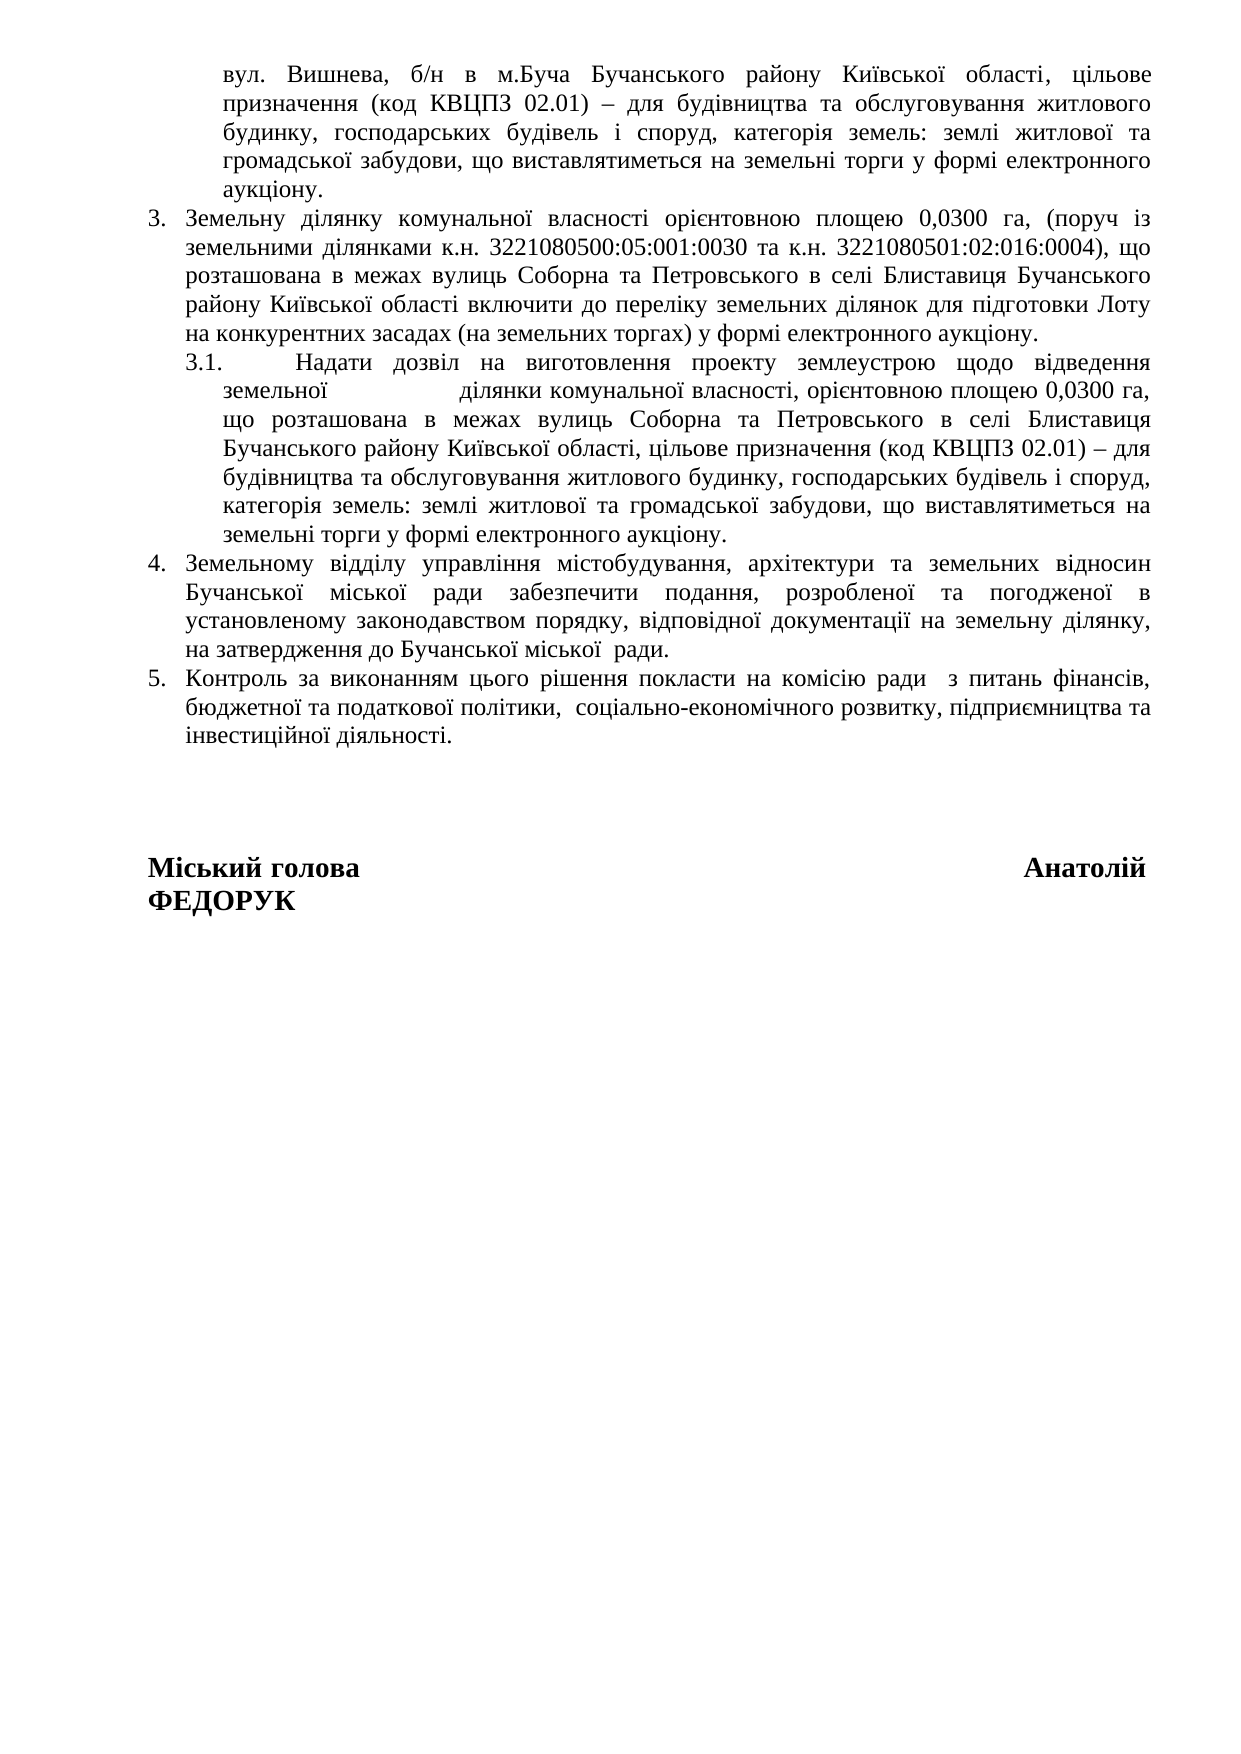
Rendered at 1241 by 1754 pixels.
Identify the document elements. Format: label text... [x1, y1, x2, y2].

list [185, 59, 1152, 203]
list Земельну ділянку комунальної власності орієнтовною площею 0,0300 га, (поруч із земельними ділянками к.н. 3221080500:05:001:0030 та к.н. 3221080501:02:016:0004), що розташована в межах вулиць Соборна та Петровського в селі Блиставиця Бучанського району Київської області включити до переліку земельних ділянок для підготовки Лоту на конкурентних засадах (на земельних торгах) у формі електронного аукціону. [148, 203, 1152, 347]
list Надати дозвіл на виготовлення проекту землеустрою щодо відведення земельної ділянки комунальної власності, орієнтовною площею 0,0300 га, що розташована в межах вулиць Соборна та Петровського в селі Блиставиця Бучанського району Київської області, цільове призначення (код КВЦПЗ 02.01) – для будівництва та обслуговування житлового будинку, господарських будівель і споруд, категорія земель: землі житлової та громадської забудови, що виставлятиметься на земельні торги у формі електронного аукціону. [185, 347, 1152, 548]
list Земельному відділу управління містобудування, архітектури та земельних відносин Бучанської міської ради забезпечити подання, розробленої та погодженої в установленому законодавством порядку, відповідної документації на земельну ділянку, на затвердження до Бучанської міської ради. [148, 548, 1152, 663]
text Міський голова Анатолій ФЕДОРУК [148, 850, 1152, 917]
list Контроль за виконанням цього рішення покласти на комісію ради з питань фінансів, бюджетної та податкової політики, соціально-економічного розвитку, підприємництва та інвестиційної діяльності. [148, 663, 1152, 749]
